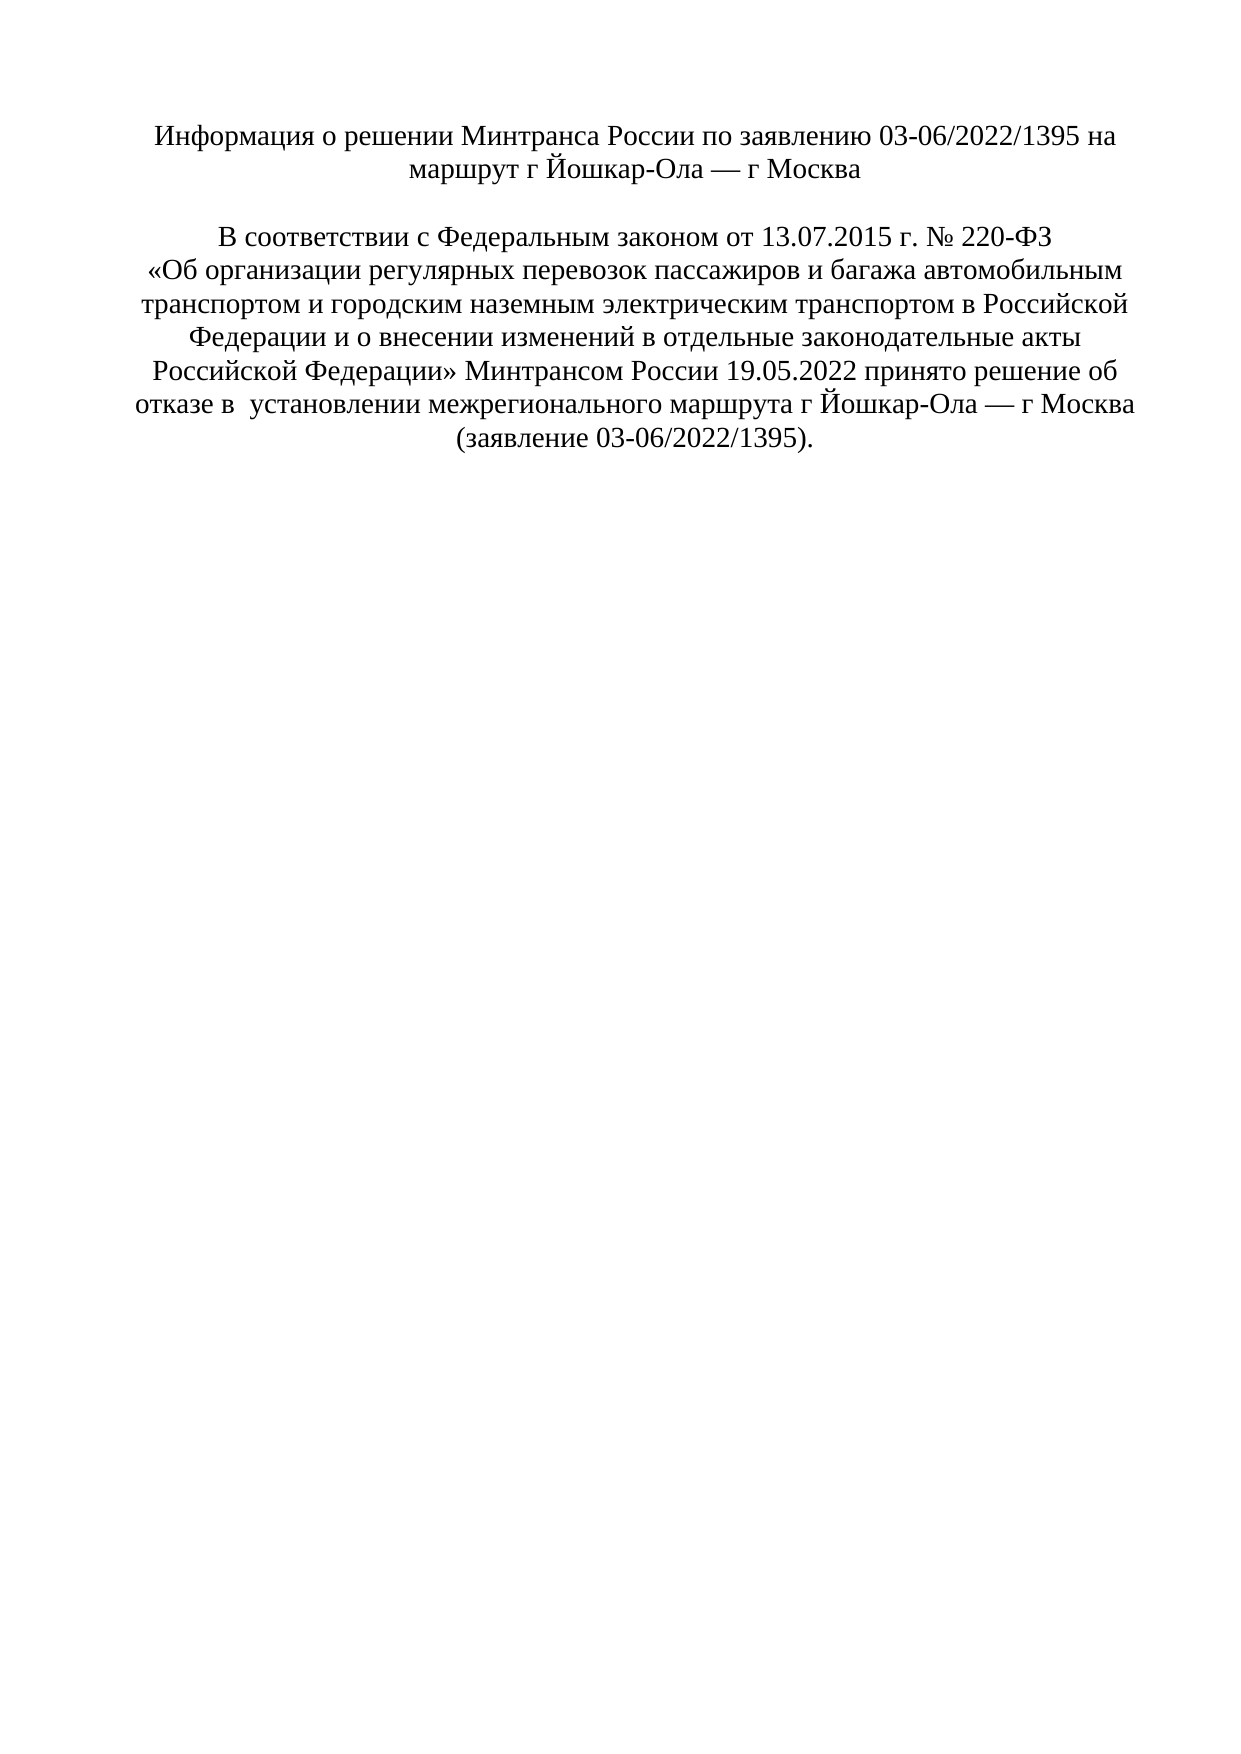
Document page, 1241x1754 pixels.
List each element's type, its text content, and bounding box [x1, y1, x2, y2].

text Информация о решении Минтранса России по заявлению 03-06/2022/1395 на маршрут г Йошкар-Ола — г Москва [118, 118, 1152, 185]
text В соответствии с Федеральным законом от 13.07.2015 г. № 220-ФЗ «Об организации регулярных перевозок пассажиров и багажа автомобильным транспортом и городским наземным электрическим транспортом в Российской Федерации и о внесении изменений в отдельные законодательные акты Российской Федерации» Минтрансом России 19.05.2022 принято решение об отказе в установлении межрегионального маршрута г Йошкар-Ола — г Москва (заявление 03-06/2022/1395). [118, 219, 1152, 453]
